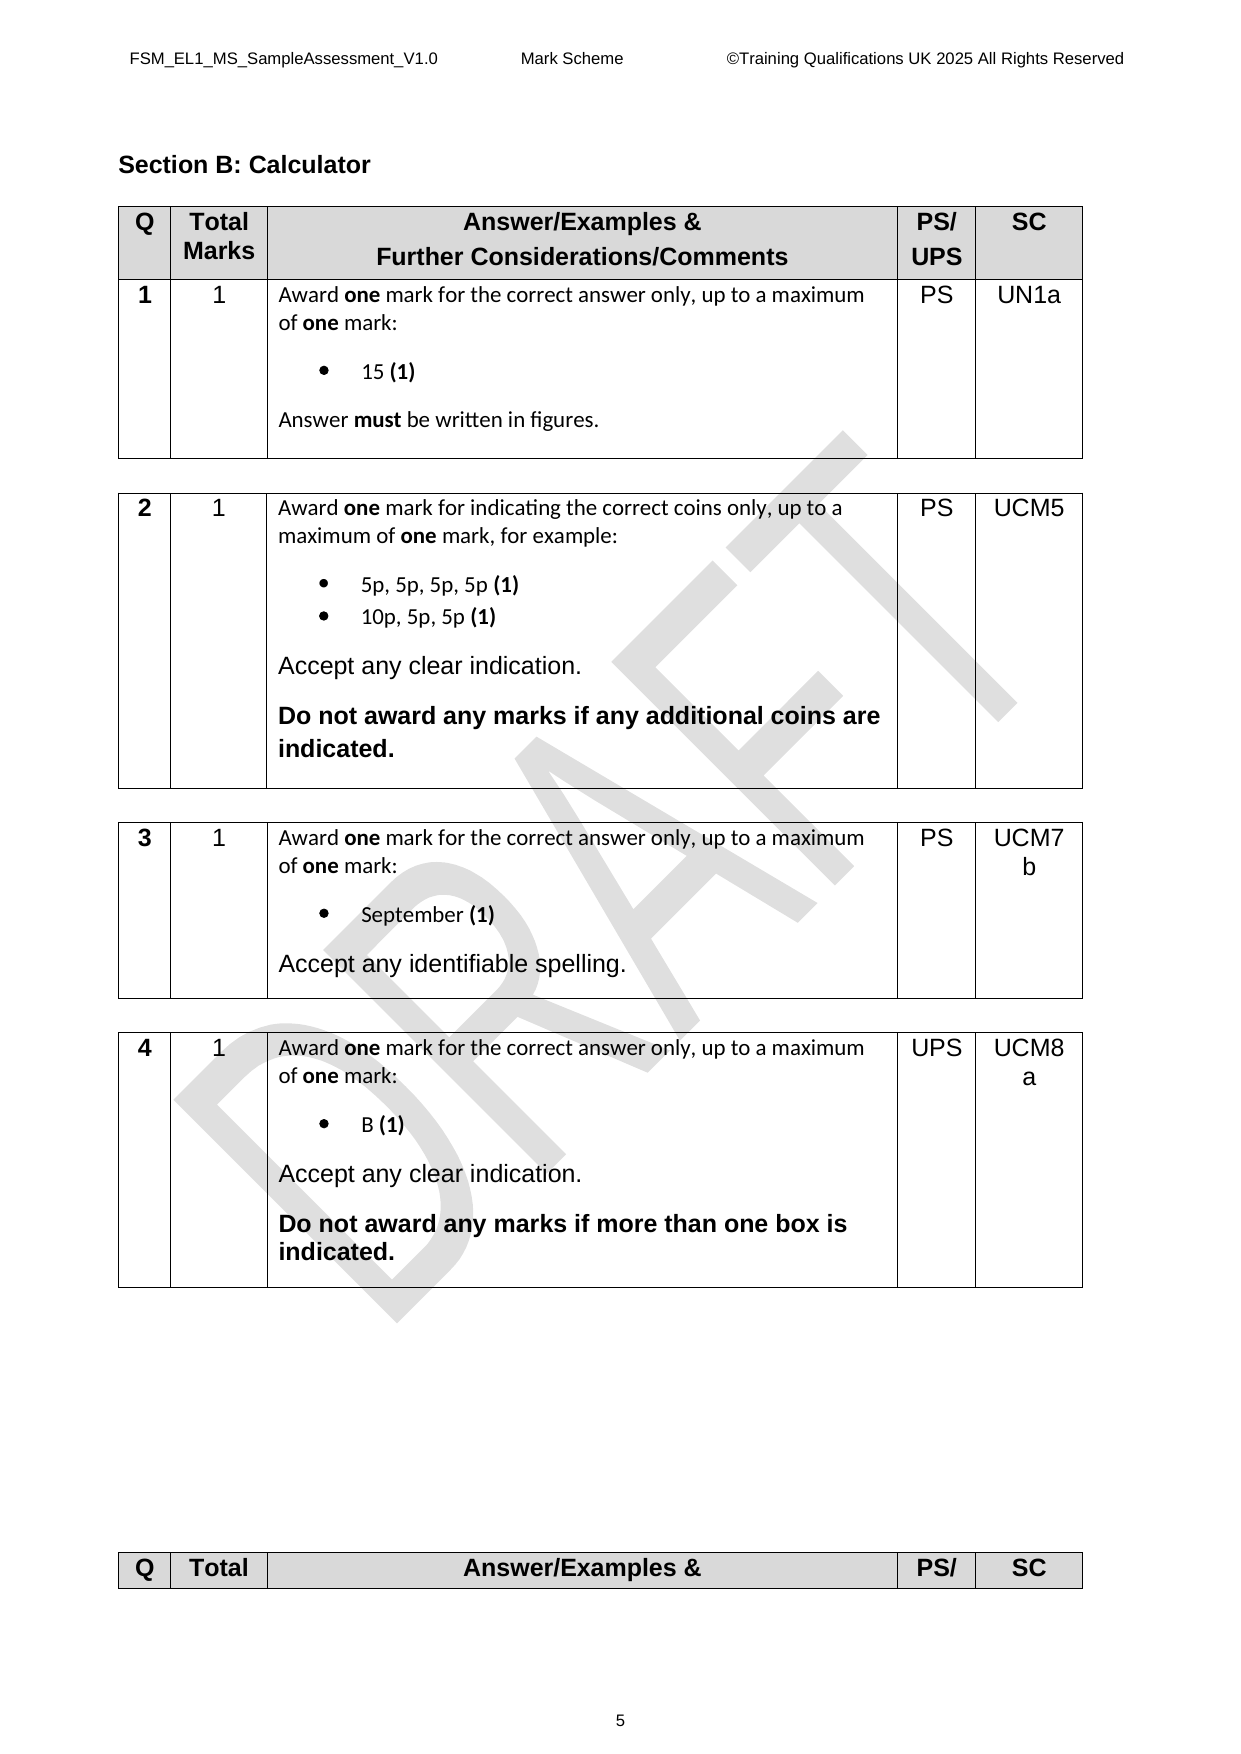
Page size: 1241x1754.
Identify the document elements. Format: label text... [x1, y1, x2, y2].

table_header Total Marks [171, 1553, 267, 1588]
table_header 3 [119, 823, 170, 998]
table_cell 1 [171, 280, 267, 458]
text Section B: Calculator [118, 150, 1122, 179]
table_header 1 [171, 1033, 267, 1287]
table_header UCM5 [976, 494, 1082, 788]
table_header Q [119, 1553, 170, 1588]
table_cell UN1a [976, 280, 1082, 458]
table_header UCM7b [976, 823, 1082, 998]
table_header 1 [171, 494, 266, 788]
table_header 4 [119, 1033, 170, 1287]
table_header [268, 1553, 897, 1588]
table_header PS/ UPS [898, 1553, 975, 1588]
table_header Total Marks [171, 207, 267, 279]
table_cell 1 [119, 280, 170, 458]
table_header PS [898, 823, 975, 998]
table_header Q [119, 207, 170, 279]
table_header SC [976, 207, 1082, 279]
table_header SC [976, 1553, 1082, 1588]
table_header Award one mark for the correct answer only, up to a maximum of one mark: September (1) Accept any identifiable spelling. [268, 823, 897, 998]
table_header PS/ UPS [898, 207, 975, 279]
table_cell Award one mark for the correct answer only, up to a maximum of one mark: 15 (1) Answer must be written in figures. [268, 280, 897, 458]
table_cell PS [898, 280, 975, 458]
table_header 2 [119, 494, 170, 788]
table_header UPS [898, 1033, 975, 1287]
table_header PS [898, 494, 975, 788]
table_header Answer/Examples & Further Considerations/Comments [268, 207, 897, 279]
table_header 1 [171, 823, 267, 998]
table_header UCM8a [976, 1033, 1082, 1287]
table_header Award one mark for the correct answer only, up to a maximum of one mark: B (1) Accept any clear indication. Do not award any marks if more than one box is indicated. [268, 1033, 897, 1287]
table_header Award one mark for indicating the correct coins only, up to a maximum of one mark, for example: 5p, 5p, 5p, 5p (1) 10p, 5p, 5p (1) Accept any clear indication. Do not award any marks if any additional coins are indicated. [267, 494, 897, 788]
